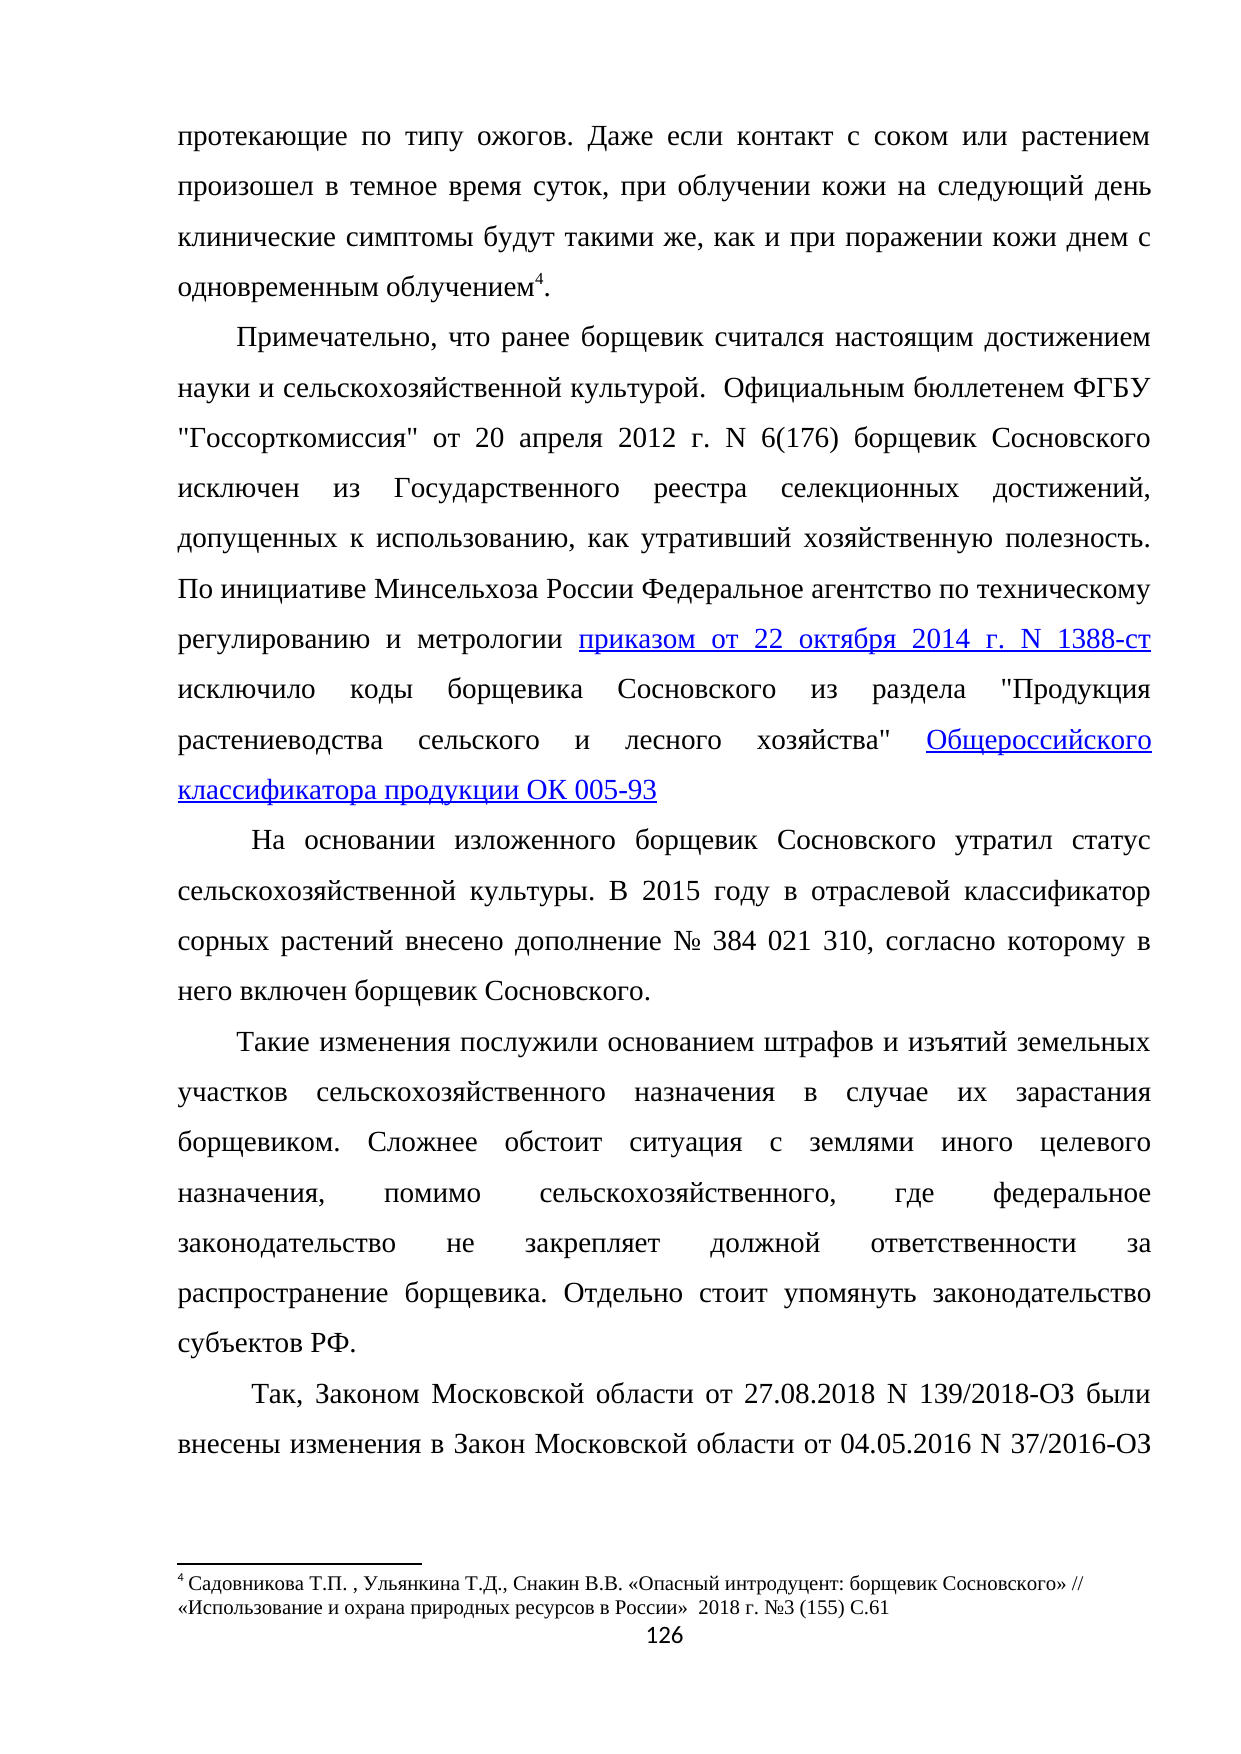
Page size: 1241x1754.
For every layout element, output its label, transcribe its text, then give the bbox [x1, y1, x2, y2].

text Такие изменения послужили основанием штрафов и изъятий земельных участков сельскохозяйственного назначения в случае их зарастания борщевиком. Сложнее обстоит ситуация с землями иного целевого назначения, помимо сельскохозяйственного, где федеральное законодательство не закрепляет должной ответственности за распространение борщевика. Отдельно стоит упомянуть законодательство субъектов РФ. [177, 1024, 1152, 1359]
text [177, 1376, 1152, 1460]
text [177, 118, 1152, 303]
text На основании изложенного борщевик Сосновского утратил статус сельскохозяйственной культуры. В 2015 году в отраслевой классификатор сорных растений внесено дополнение № 384 021 310, согласно которому в него включен борщевик Сосновского. [177, 822, 1152, 1007]
text Примечательно, что ранее борщевик считался настоящим достижением науки и сельскохозяйственной культурой. Официальным бюллетенем ФГБУ "Госсорткомиссия" от 20 апреля 2012 г. N 6(176) борщевик Сосновского исключен из Государственного реестра селекционных достижений, допущенных к использованию, как утративший хозяйственную полезность. По инициативе Минсельхоза России Федеральное агентство по техническому регулированию и метрологии приказом от 22 октября 2014 г. N 1388-ст исключило коды борщевика Сосновского из раздела "Продукция растениеводства сельского и лесного хозяйства" Общероссийского классификатора продукции ОК 005-93 [177, 319, 1152, 806]
